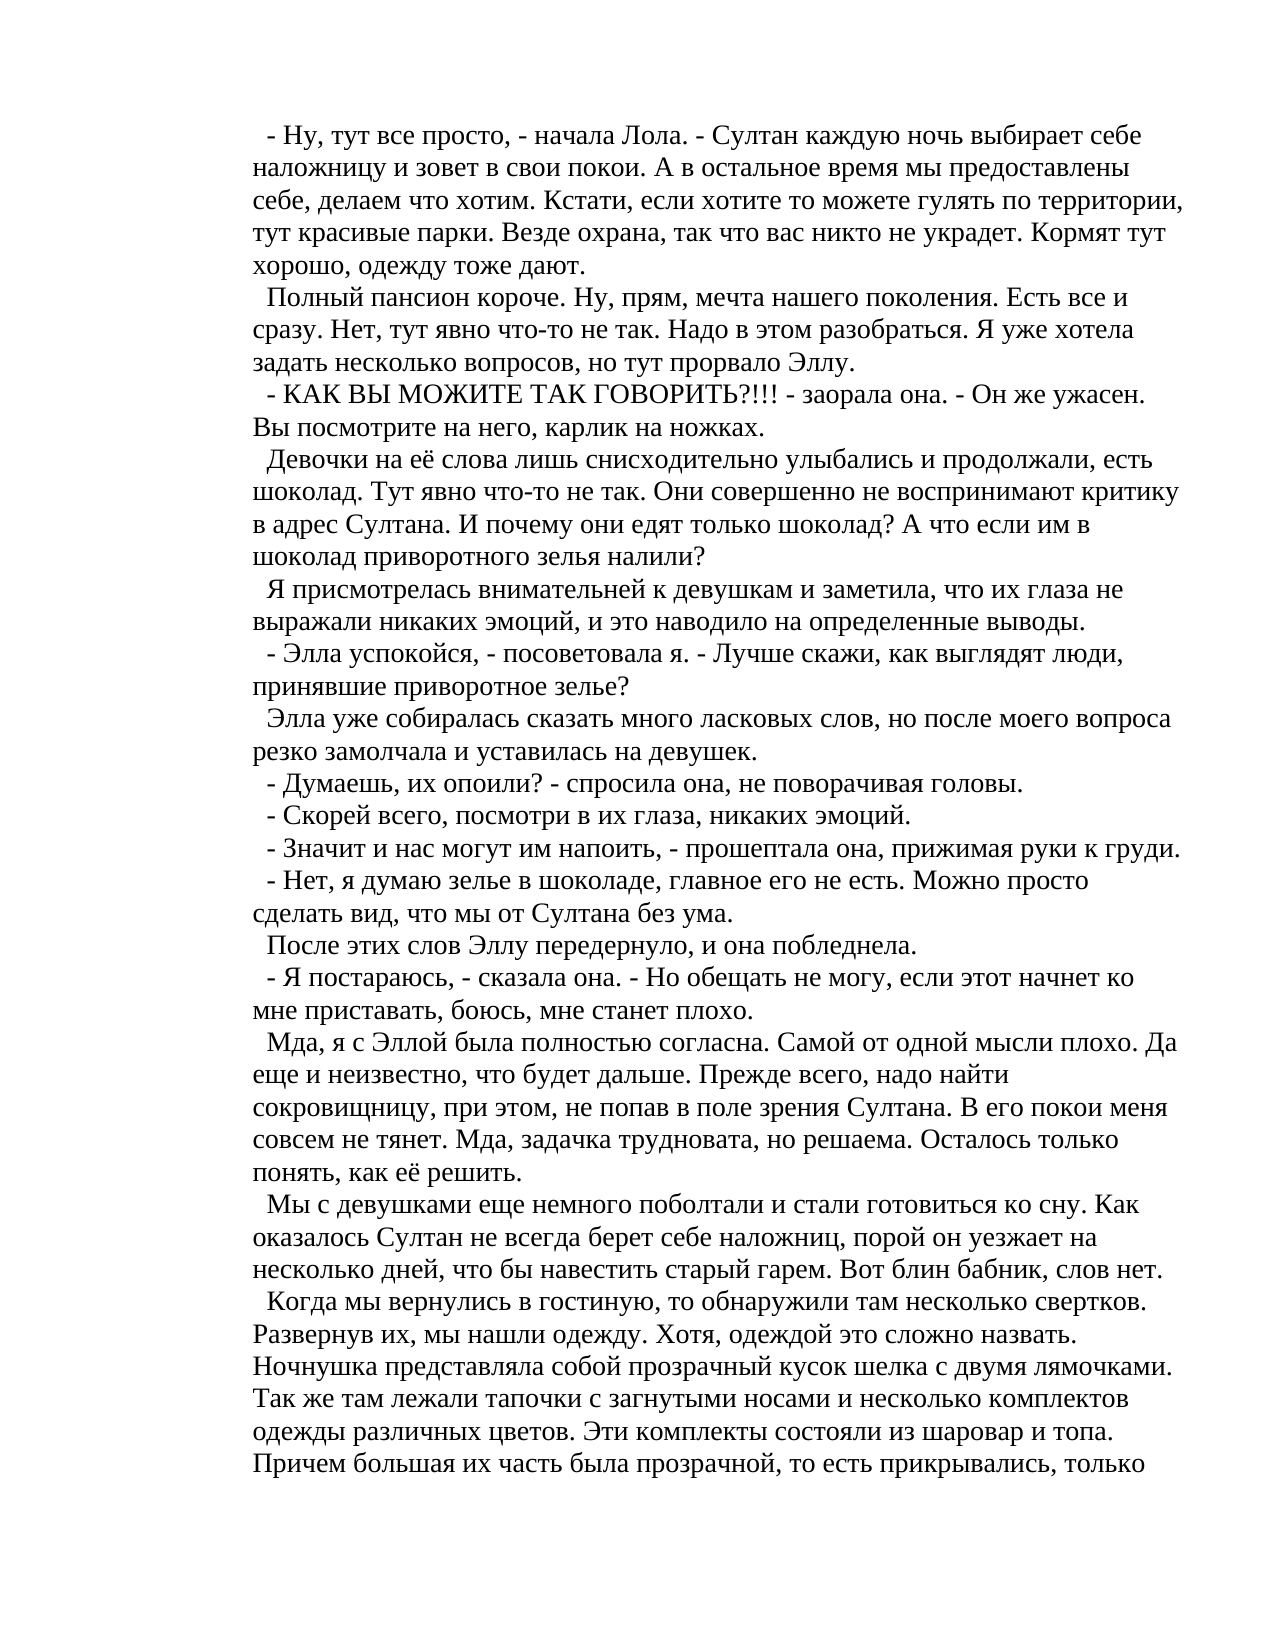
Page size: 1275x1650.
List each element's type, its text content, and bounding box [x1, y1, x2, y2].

text - Ну, тут все просто, - начала Лола. - Султан каждую ночь выбирает себе наложницу и зовет в свои покои. А в остальное время мы предоставлены себе, делаем что хотим. Кстати, если хотите то можете гулять по территории, тут красивые парки. Везде охрана, так что вас никто не украдет. Кормят тут хорошо, одежду тоже дают. [252, 118, 1186, 280]
text - Думаешь, их опоили? - спросила она, не поворачивая головы. [252, 766, 1186, 798]
text Мда, я с Эллой была полностью согласна. Самой от одной мысли плохо. Да еще и неизвестно, что будет дальше. Прежде всего, надо найти сокровищницу, при этом, не попав в поле зрения Султана. В его покои меня совсем не тянет. Мда, задачка трудновата, но решаема. Осталось только понять, как её решить. [252, 1025, 1186, 1187]
text Элла уже собиралась сказать много ласковых слов, но после моего вопроса резко замолчала и уставилась на девушек. [252, 701, 1186, 766]
text Девочки на её слова лишь снисходительно улыбались и продолжали, есть шоколад. Тут явно что-то не так. Они совершенно не воспринимают критику в адрес Султана. И почему они едят только шоколад? А что если им в шоколад приворотного зелья налили? [252, 442, 1186, 572]
text - Скорей всего, посмотри в их глаза, никаких эмоций. [252, 798, 1186, 831]
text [252, 1284, 1186, 1479]
text Мы с девушками еще немного поболтали и стали готовиться ко сну. Как оказалось Султан не всегда берет себе наложниц, порой он уезжает на несколько дней, что бы навестить старый гарем. Вот блин бабник, слов нет. [252, 1187, 1186, 1284]
text - Я постараюсь, - сказала она. - Но обещать не могу, если этот начнет ко мне приставать, боюсь, мне станет плохо. [252, 960, 1186, 1025]
text - Нет, я думаю зелье в шоколаде, главное его не есть. Можно просто сделать вид, что мы от Султана без ума. [252, 863, 1186, 928]
text - КАК ВЫ МОЖИТЕ ТАК ГОВОРИТЬ?!!! - заорала она. - Он же ужасен. Вы посмотрите на него, карлик на ножках. [252, 377, 1186, 442]
text Я присмотрелась внимательней к девушкам и заметила, что их глаза не выражали никаких эмоций, и это наводило на определенные выводы. [252, 572, 1186, 636]
text - Элла успокойся, - посоветовала я. - Лучше скажи, как выглядят люди, принявшие приворотное зелье? [252, 636, 1186, 701]
text Полный пансион короче. Ну, прям, мечта нашего поколения. Есть все и сразу. Нет, тут явно что-то не так. Надо в этом разобраться. Я уже хотела задать несколько вопросов, но тут прорвало Эллу. [252, 280, 1186, 377]
text После этих слов Эллу передернуло, и она побледнела. [252, 928, 1186, 960]
text - Значит и нас могут им напоить, - прошептала она, прижимая руки к груди. [252, 831, 1186, 863]
